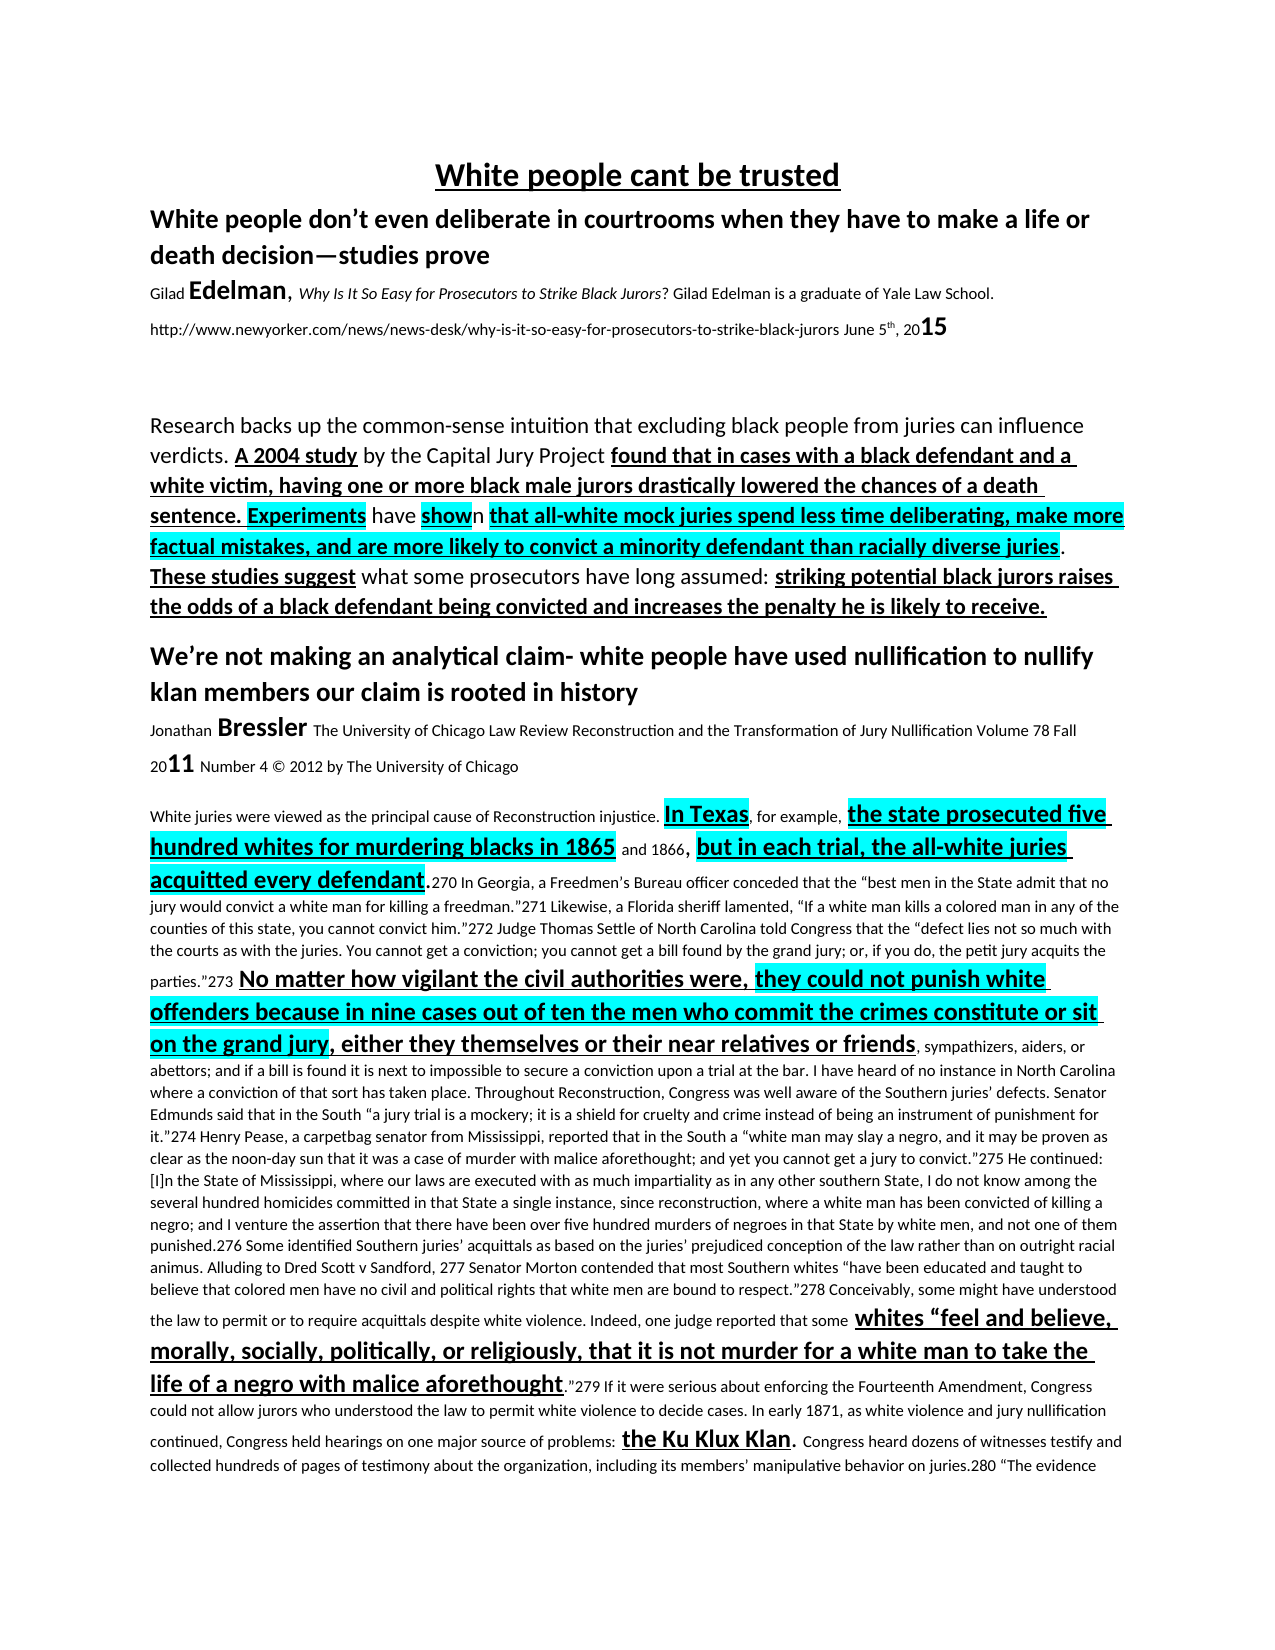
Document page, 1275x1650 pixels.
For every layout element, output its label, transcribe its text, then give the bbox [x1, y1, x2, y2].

text Jonathan Bressler The University of Chicago Law Review Reconstruction and the Transformation of Jury Nullification Volume 78 Fall 2011 Number 4 © 2012 by The University of Chicago [150, 710, 1125, 779]
subtitle White people don’t even deliberate in courtrooms when they have to make a life or death decision—studies prove [150, 202, 1125, 271]
text Research backs up the common-sense intuition that excluding black people from juries can influence verdicts. A 2004 study by the Capital Jury Project found that in cases with a black defendant and a white victim, having one or more black male jurors drastically lowered the chances of a death sentence. Experiments have shown that all-white mock juries spend less time deliberating, make more factual mistakes, and are more likely to convict a minority defendant than racially diverse juries. These studies suggest what some prosecutors have long assumed: striking potential black jurors raises the odds of a black defendant being convicted and increases the penalty he is likely to receive. [150, 411, 1125, 526]
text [150, 798, 1125, 1475]
text Gilad Edelman, Why Is It So Easy for Prosecutors to Strike Black Jurors? Gilad Edelman is a graduate of Yale Law School. http://www.newyorker.com/news/news-desk/why-is-it-so-easy-for-prosecutors-to-strike-black-jurors June 5th, 2015 [150, 273, 1125, 342]
text Research backs up the common-sense intuition that excluding black people from juries can influence verdicts. A 2004 study by the Capital Jury Project found that in cases with a black defendant and a white victim, having one or more black male jurors drastically lowered the chances of a death sentence. Experiments have shown that all-white mock juries spend less time deliberating, make more factual mistakes, and are more likely to convict a minority defendant than racially diverse juries. These studies suggest what some prosecutors have long assumed: striking potential black jurors raises the odds of a black defendant being convicted and increases the penalty he is likely to receive. [150, 527, 1125, 620]
subtitle White people cant be trusted [150, 154, 1125, 195]
subtitle We’re not making an analytical claim- white people have used nullification to nullify klan members our claim is rooted in history [150, 639, 1125, 708]
